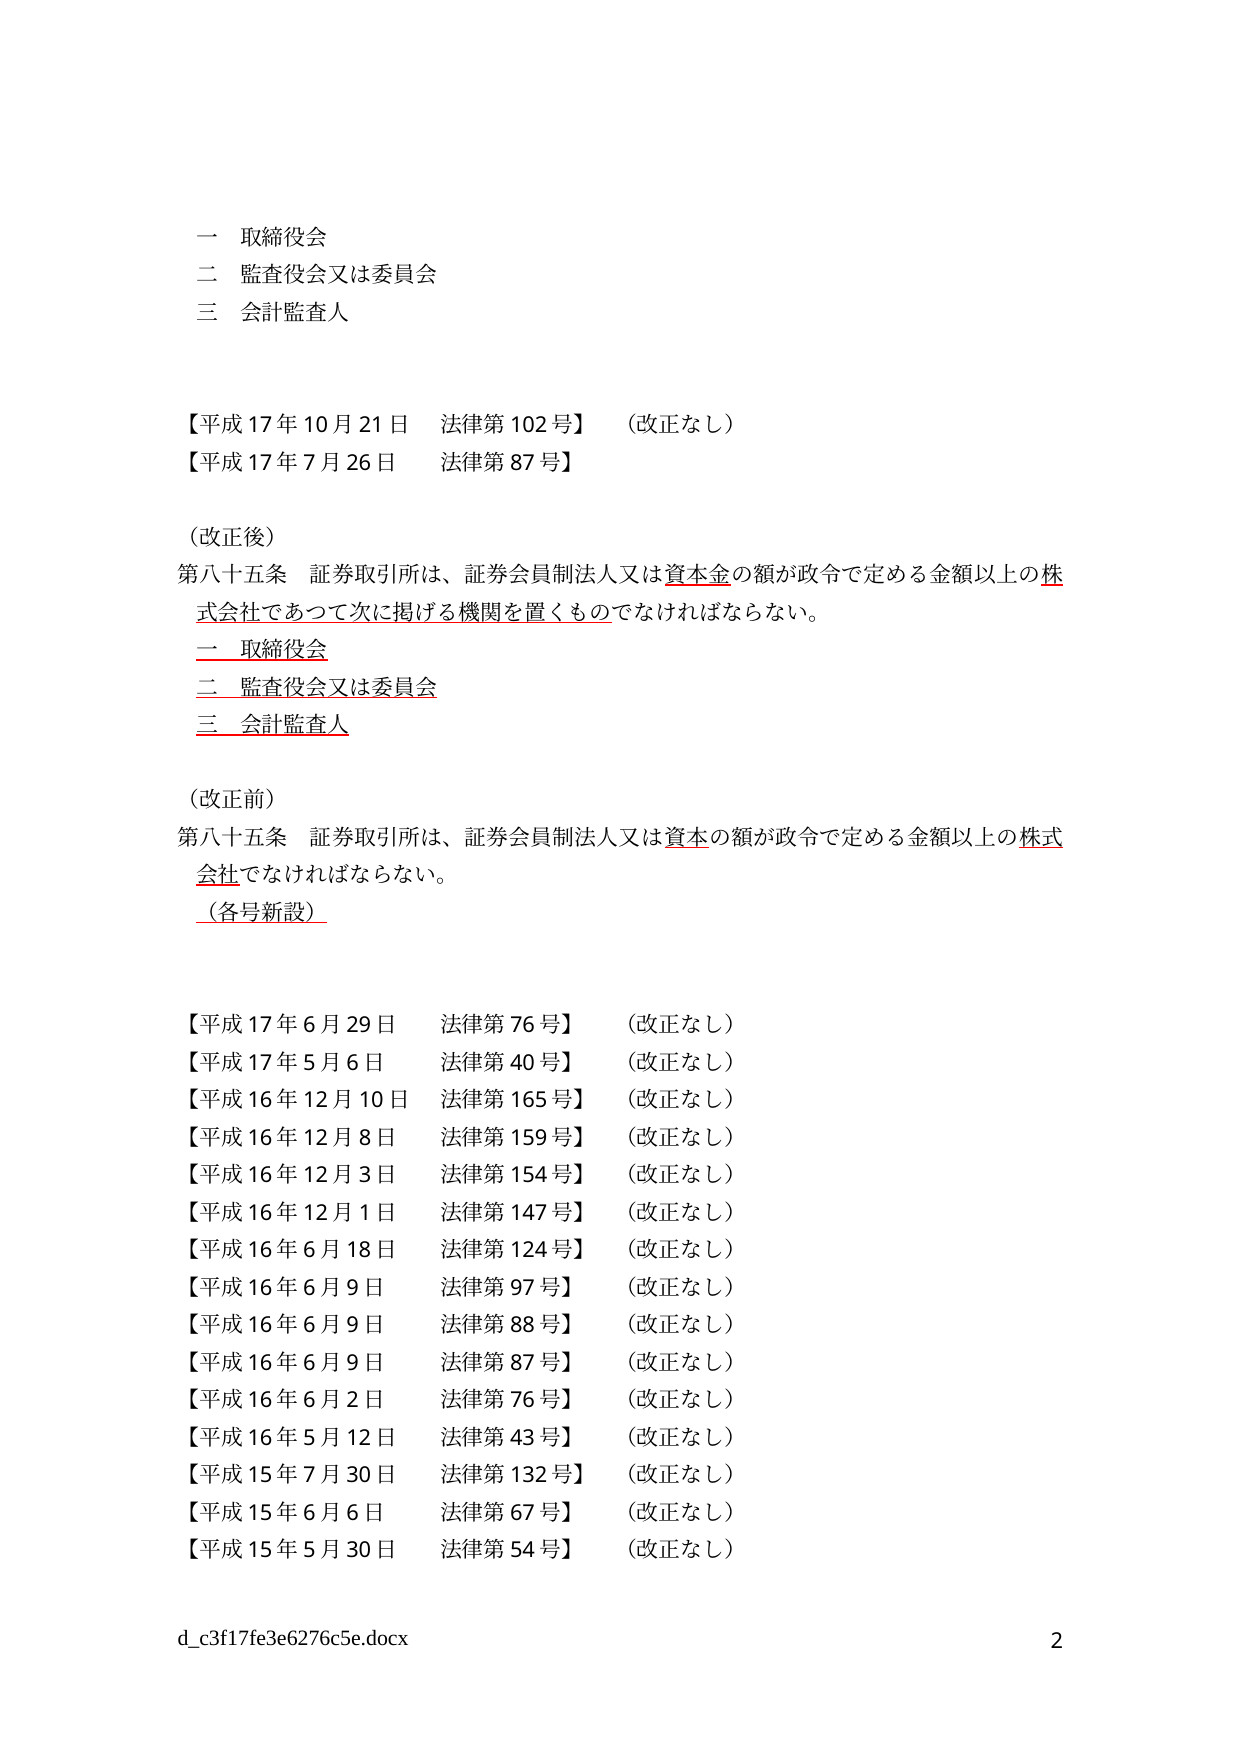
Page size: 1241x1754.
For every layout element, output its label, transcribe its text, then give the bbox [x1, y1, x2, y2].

text 【平成15年6月6日 法律第67号】 （改正なし） [177, 1492, 1063, 1529]
text 三 会計監査人 [196, 704, 1063, 742]
text 【平成17年7月26日 法律第87号】 [177, 442, 1063, 479]
text 【平成15年5月30日 法律第54号】 （改正なし） [177, 1529, 1063, 1567]
text 【平成17年5月6日 法律第40号】 （改正なし） [177, 1042, 1063, 1079]
text 第八十五条 証券取引所は、証券会員制法人又は資本の額が政令で定める金額以上の株式会社でなければならない。 [177, 817, 1063, 892]
text 【平成16年12月3日 法律第154号】 （改正なし） [177, 1154, 1063, 1192]
text 【平成16年6月18日 法律第124号】 （改正なし） [177, 1229, 1063, 1267]
text 第八十五条 証券取引所は、証券会員制法人又は資本金の額が政令で定める金額以上の株式会社であつて次に掲げる機関を置くものでなければならない。 [177, 554, 1063, 629]
text （各号新設） [196, 892, 1063, 929]
text 二 監査役会又は委員会 [196, 254, 1063, 292]
text 【平成16年6月9日 法律第88号】 （改正なし） [177, 1304, 1063, 1342]
text 【平成17年6月29日 法律第76号】 （改正なし） [177, 1004, 1063, 1042]
text 【平成16年5月12日 法律第43号】 （改正なし） [177, 1417, 1063, 1454]
text （改正前） [177, 779, 1063, 817]
text 【平成16年12月1日 法律第147号】 （改正なし） [177, 1192, 1063, 1229]
text （改正後） [177, 517, 1063, 554]
text 【平成17年10月21日 法律第102号】 （改正なし） [177, 404, 1063, 442]
text 【平成16年6月9日 法律第87号】 （改正なし） [177, 1342, 1063, 1379]
text 三 会計監査人 [196, 292, 1063, 329]
text 【平成16年12月8日 法律第159号】 （改正なし） [177, 1117, 1063, 1154]
text 【平成16年6月9日 法律第97号】 （改正なし） [177, 1267, 1063, 1304]
text 【平成16年6月2日 法律第76号】 （改正なし） [177, 1379, 1063, 1417]
text 一 取締役会 [196, 629, 1063, 667]
text 一 取締役会 [196, 217, 1063, 254]
text 【平成15年7月30日 法律第132号】 （改正なし） [177, 1454, 1063, 1492]
text 【平成16年12月10日 法律第165号】 （改正なし） [177, 1079, 1063, 1117]
text 二 監査役会又は委員会 [196, 667, 1063, 704]
